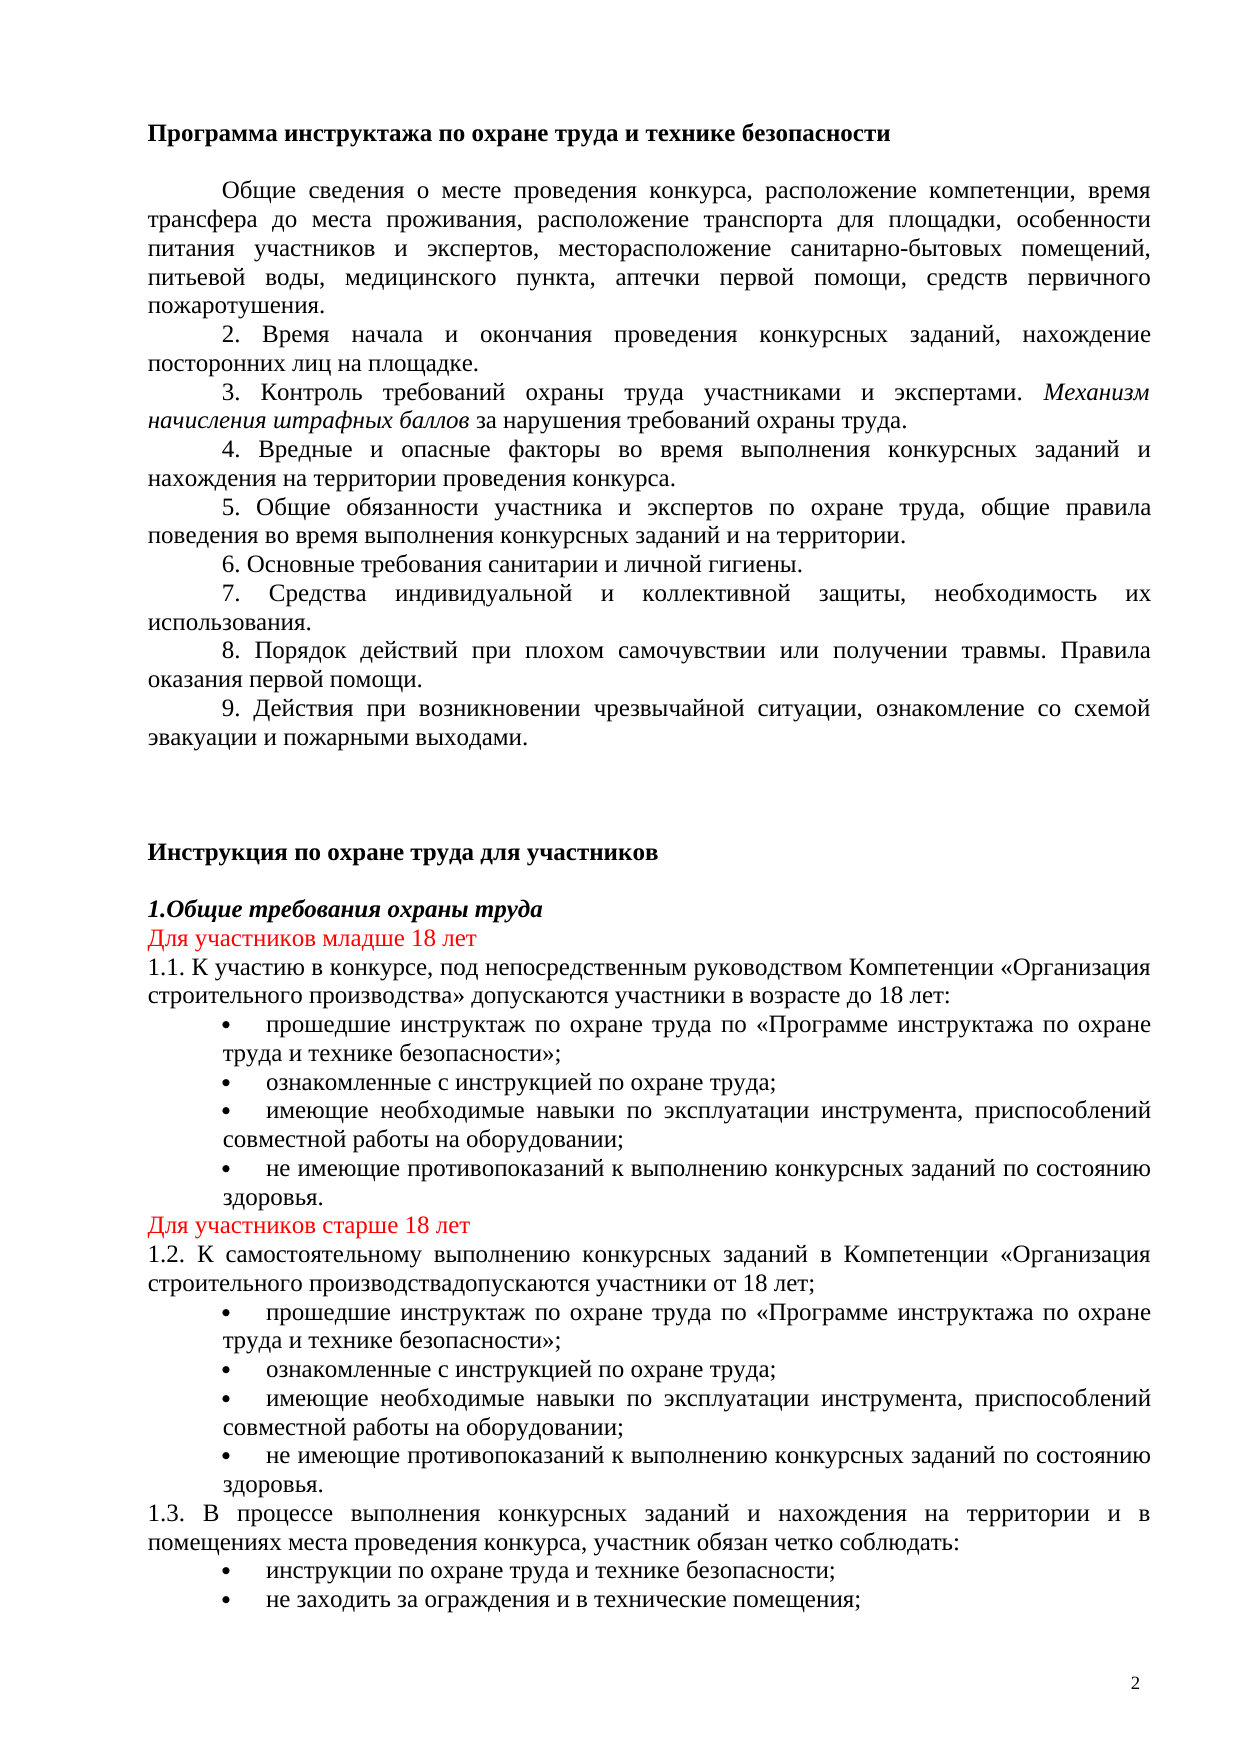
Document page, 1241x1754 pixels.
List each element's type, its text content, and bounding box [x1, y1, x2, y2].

text 9. Действия при возникновении чрезвычайной ситуации, ознакомление со схемой эвакуации и пожарными выходами. [148, 693, 1152, 751]
list прошедшие инструктаж по охране труда по «Программе инструктажа по охране труда и технике безопасности»; [222, 1009, 1152, 1067]
text 1.2. К самостоятельному выполнению конкурсных заданий в Компетенции «Организация строительного производствадопускаются участники от 18 лет; [147, 1239, 1152, 1297]
text Для участников старше 18 лет [147, 1211, 1152, 1239]
list не заходить за ограждения и в технические помещения; [222, 1584, 1152, 1613]
list ознакомленные с инструкцией по охране труда; [222, 1354, 1152, 1383]
list имеющие необходимые навыки по эксплуатации инструмента, приспособлений совместной работы на оборудовании; [222, 1096, 1152, 1153]
text Программа инструктажа по охране труда и технике безопасности [147, 118, 1152, 147]
text Общие сведения о месте проведения конкурса, расположение компетенции, время трансфера до места проживания, расположение транспорта для площадки, особенности питания участников и экспертов, месторасположение санитарно-бытовых помещений, питьевой воды, медицинского пункта, аптечки первой помощи, средств первичного пожаротушения. [148, 176, 1152, 319]
text Инструкция по охране труда для участников [147, 837, 1152, 866]
list прошедшие инструктаж по охране труда по «Программе инструктажа по охране труда и технике безопасности»; [222, 1297, 1152, 1354]
text 1.Общие требования охраны труда [147, 894, 1152, 923]
text 8. Порядок действий при плохом самочувствии или получении травмы. Правила оказания первой помощи. [148, 636, 1152, 693]
list не имеющие противопоказаний к выполнению конкурсных заданий по состоянию здоровья. [222, 1153, 1152, 1211]
text Для участников младше 18 лет [147, 923, 1152, 952]
list инструкции по охране труда и технике безопасности; [222, 1556, 1152, 1584]
text 5. Общие обязанности участника и экспертов по охране труда, общие правила поведения во время выполнения конкурсных заданий и на территории. [148, 492, 1152, 549]
list ознакомленные с инструкцией по охране труда; [222, 1067, 1152, 1096]
text 2. Время начала и окончания проведения конкурсных заданий, нахождение посторонних лиц на площадке. [148, 319, 1152, 377]
text 4. Вредные и опасные факторы во время выполнения конкурсных заданий и нахождения на территории проведения конкурса. [148, 434, 1152, 492]
text 1.1. К участию в конкурсе, под непосредственным руководством Компетенции «Организация строительного производства» допускаются участники в возрасте до 18 лет: [147, 952, 1152, 1009]
text 6. Основные требования санитарии и личной гигиены. [148, 549, 1152, 578]
text 3. Контроль требований охраны труда участниками и экспертами. Механизм начисления штрафных баллов за нарушения требований охраны труда. [148, 377, 1152, 434]
text 1.3. В процессе выполнения конкурсных заданий и нахождения на территории и в помещениях места проведения конкурса, участник обязан четко соблюдать: [147, 1498, 1152, 1556]
list имеющие необходимые навыки по эксплуатации инструмента, приспособлений совместной работы на оборудовании; [222, 1383, 1152, 1441]
list не имеющие противопоказаний к выполнению конкурсных заданий по состоянию здоровья. [222, 1441, 1152, 1498]
text 7. Средства индивидуальной и коллективной защиты, необходимость их использования. [148, 578, 1152, 636]
